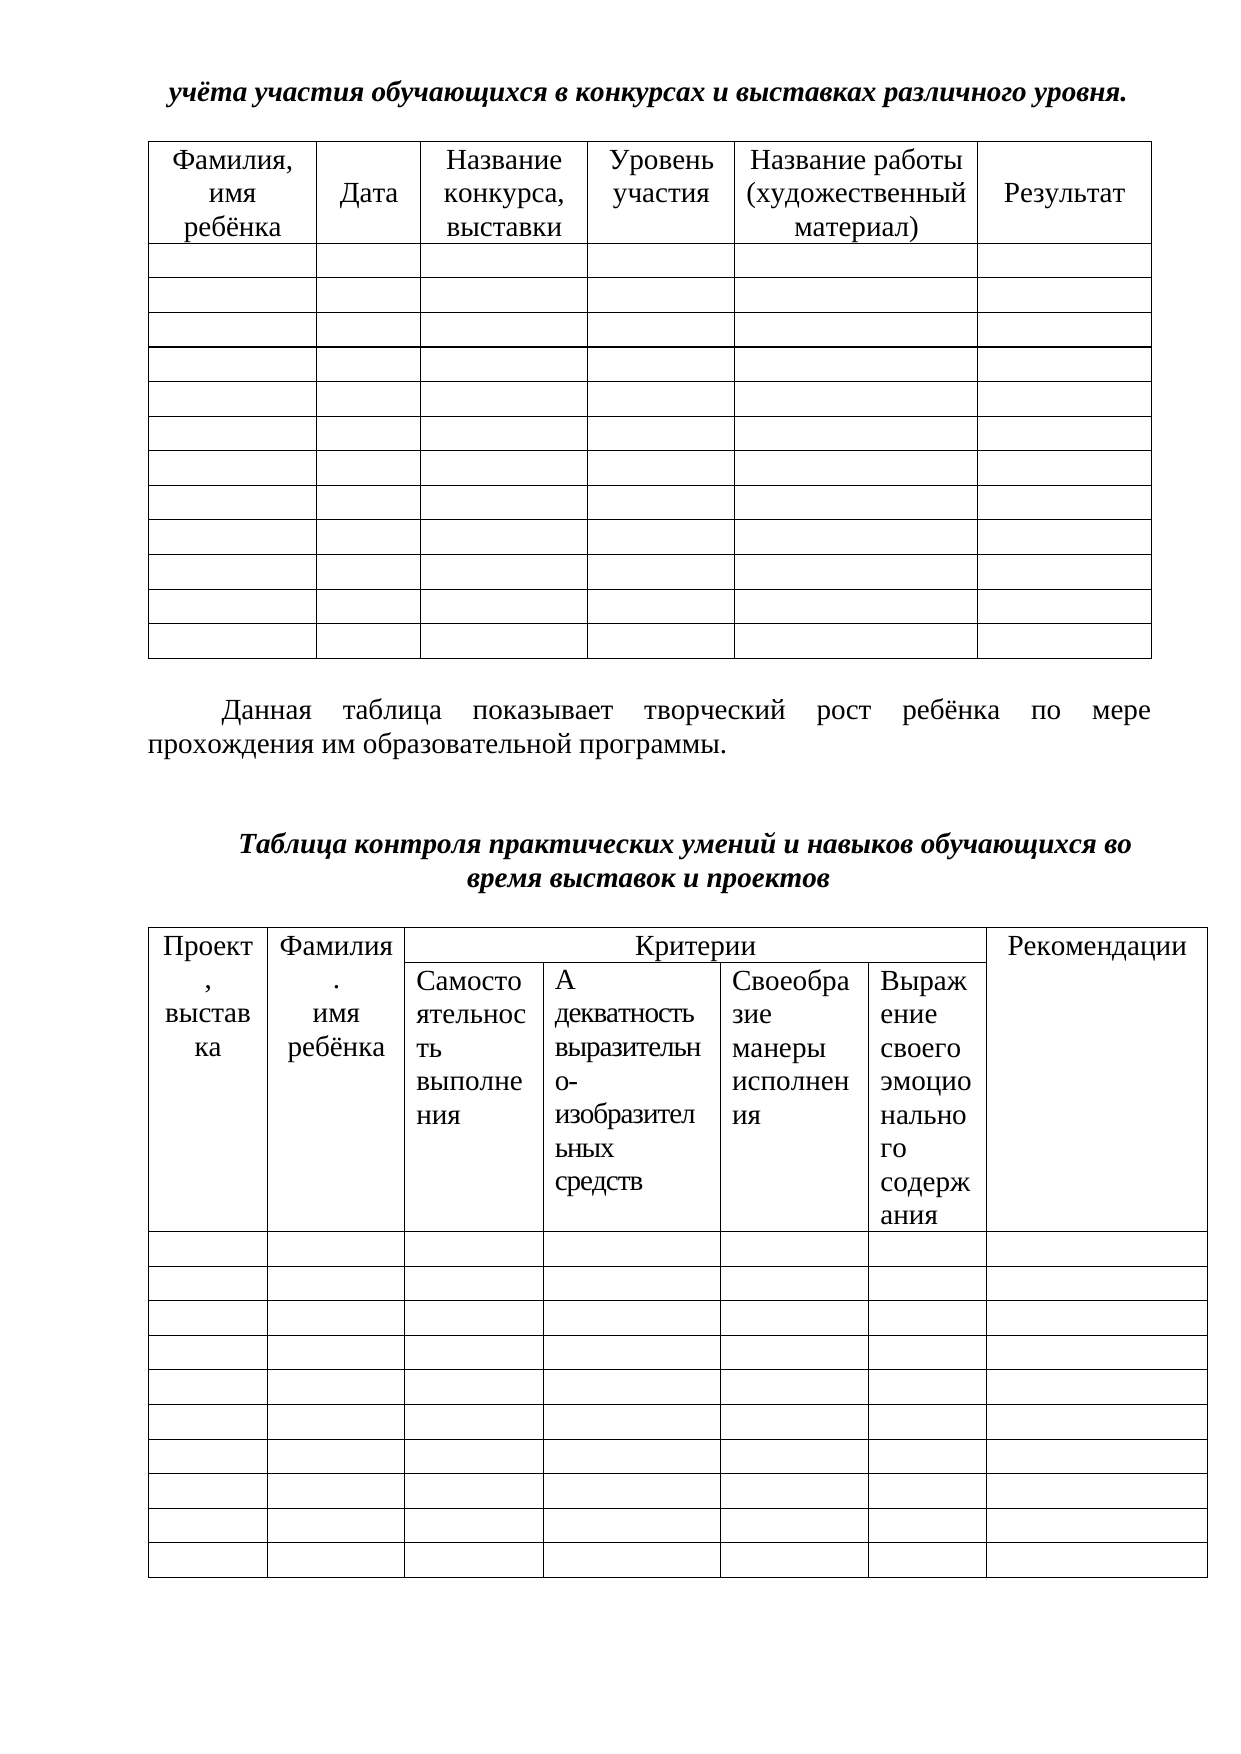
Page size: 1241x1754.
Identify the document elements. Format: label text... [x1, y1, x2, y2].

table_cell [721, 1336, 868, 1369]
table_cell [978, 278, 1151, 312]
table_cell [405, 1301, 543, 1335]
table_cell [978, 555, 1151, 588]
table_cell [149, 1267, 267, 1300]
table_cell [588, 244, 734, 277]
table_cell [544, 1336, 720, 1369]
table_cell [978, 590, 1151, 623]
table_cell [978, 417, 1151, 450]
table_cell [588, 278, 734, 312]
table_header Название конкурса, выставки [421, 142, 587, 243]
text Таблица контроля практических умений и навыков обучающихся во время выставок и проектов [148, 826, 1152, 893]
table_cell [405, 1336, 543, 1369]
table_cell [735, 313, 977, 346]
table_cell [978, 486, 1151, 519]
table_cell [421, 624, 587, 658]
table_cell [544, 1370, 720, 1404]
table_cell [149, 1405, 267, 1438]
table_cell [869, 1405, 986, 1438]
table_cell [268, 1543, 404, 1577]
table_header Уровень участия [588, 142, 734, 243]
table_cell [268, 1370, 404, 1404]
table_cell [978, 382, 1151, 416]
table_cell [268, 1440, 404, 1473]
table_cell [268, 1267, 404, 1300]
table_cell [405, 1370, 543, 1404]
table_cell [735, 348, 977, 381]
table_cell [735, 624, 977, 658]
table_cell [268, 1301, 404, 1335]
table_cell [588, 451, 734, 485]
table_cell [421, 313, 587, 346]
table_cell [421, 451, 587, 485]
table_cell [317, 313, 420, 346]
table_cell [149, 555, 316, 588]
table_cell [149, 348, 316, 381]
table_cell [869, 1509, 986, 1542]
table_cell [544, 1543, 720, 1577]
table_cell [544, 1267, 720, 1300]
table_cell [268, 1336, 404, 1369]
table_cell [149, 486, 316, 519]
table_cell [735, 244, 977, 277]
table_cell [421, 486, 587, 519]
table_cell [149, 1474, 267, 1508]
table_cell [268, 1232, 404, 1266]
table_cell [735, 451, 977, 485]
table_cell [149, 1440, 267, 1473]
table_cell [149, 382, 316, 416]
table_cell [987, 1509, 1207, 1542]
table_cell [405, 1543, 543, 1577]
table_cell [978, 313, 1151, 346]
table_cell [149, 417, 316, 450]
table_cell [735, 486, 977, 519]
table_cell [421, 555, 587, 588]
table_cell [735, 417, 977, 450]
table_header Фамилия, имя ребёнка [149, 142, 316, 243]
table_cell [317, 382, 420, 416]
table_cell [978, 624, 1151, 658]
table_cell [735, 278, 977, 312]
table_cell [149, 244, 316, 277]
table_cell [721, 1370, 868, 1404]
table_cell [317, 555, 420, 588]
table_cell [721, 1405, 868, 1438]
table_cell [317, 244, 420, 277]
table_cell [268, 1405, 404, 1438]
table_cell [317, 486, 420, 519]
table_cell [588, 313, 734, 346]
table_cell [149, 1301, 267, 1335]
table_cell Адекватность выразительно-изобразительных средств [544, 963, 720, 1231]
table_cell [149, 1509, 267, 1542]
table_cell [149, 624, 316, 658]
table_header Фамилия. имя ребёнка [268, 928, 404, 1231]
table_cell [149, 313, 316, 346]
table_cell [588, 555, 734, 588]
table_cell [149, 1543, 267, 1577]
table_cell [978, 520, 1151, 554]
table_cell [405, 1440, 543, 1473]
table_cell [421, 520, 587, 554]
table_cell [869, 1267, 986, 1300]
table_cell [544, 1232, 720, 1266]
table_cell [869, 1232, 986, 1266]
text Данная таблица показывает творческий рост ребёнка по мере прохождения им образовательной программы. [148, 692, 1152, 759]
table_cell [149, 1370, 267, 1404]
table_header Рекомендации [987, 928, 1207, 1231]
table_cell [317, 278, 420, 312]
table_cell [869, 1474, 986, 1508]
table_cell [588, 590, 734, 623]
table_header Проект, выставка [149, 928, 267, 1231]
table_cell Самостоятельность выполнения [405, 963, 543, 1231]
table_cell [421, 382, 587, 416]
table_header Критерии [405, 928, 986, 962]
table_cell [544, 1405, 720, 1438]
table_cell [721, 1301, 868, 1335]
table_cell [869, 1370, 986, 1404]
table_cell [987, 1267, 1207, 1300]
table_cell [421, 278, 587, 312]
table_cell [735, 520, 977, 554]
table_cell [405, 1232, 543, 1266]
table_cell [149, 1336, 267, 1369]
table_cell [149, 278, 316, 312]
table_cell [987, 1440, 1207, 1473]
table_cell [987, 1370, 1207, 1404]
table_cell [721, 1440, 868, 1473]
table_cell [987, 1543, 1207, 1577]
table_cell [588, 624, 734, 658]
table_cell [721, 1232, 868, 1266]
table_cell [735, 555, 977, 588]
table_cell [268, 1509, 404, 1542]
table_cell [588, 520, 734, 554]
table_cell [544, 1509, 720, 1542]
table_cell [987, 1232, 1207, 1266]
table_header Результат [978, 142, 1151, 243]
table_cell [735, 590, 977, 623]
table_cell [317, 451, 420, 485]
table_header Дата [317, 142, 420, 243]
table_cell [544, 1301, 720, 1335]
table_cell [544, 1440, 720, 1473]
table_cell [268, 1474, 404, 1508]
table_cell [987, 1405, 1207, 1438]
table_cell [149, 590, 316, 623]
table_cell [421, 590, 587, 623]
table_cell [405, 1267, 543, 1300]
table_cell [317, 520, 420, 554]
table_cell [317, 417, 420, 450]
table_cell [405, 1474, 543, 1508]
table_cell [869, 1336, 986, 1369]
table_cell [149, 1232, 267, 1266]
table_cell [869, 1543, 986, 1577]
table_cell [317, 590, 420, 623]
table_cell Своеобразие манеры исполнения [721, 963, 868, 1231]
table_cell [405, 1509, 543, 1542]
table_cell [588, 348, 734, 381]
text учёта участия обучающихся в конкурсах и выставках различного уровня. [148, 74, 1152, 107]
table_cell [869, 1301, 986, 1335]
table_cell [978, 348, 1151, 381]
table_cell [588, 417, 734, 450]
table_cell [544, 1474, 720, 1508]
table_cell [721, 1509, 868, 1542]
table_header Название работы (художественный материал) [735, 142, 977, 243]
table_cell [721, 1543, 868, 1577]
table_cell Выражение своего эмоционального содержания [869, 963, 986, 1231]
table_cell [721, 1267, 868, 1300]
table_cell [987, 1301, 1207, 1335]
table_cell [869, 1440, 986, 1473]
table_cell [317, 348, 420, 381]
table_cell [978, 244, 1151, 277]
table_cell [735, 382, 977, 416]
table_cell [987, 1474, 1207, 1508]
table_cell [978, 451, 1151, 485]
table_cell [421, 244, 587, 277]
table_cell [149, 451, 316, 485]
table_cell [987, 1336, 1207, 1369]
table_cell [421, 417, 587, 450]
table_cell [588, 382, 734, 416]
table_cell [317, 624, 420, 658]
table_cell [588, 486, 734, 519]
table_cell [149, 520, 316, 554]
table_cell [405, 1405, 543, 1438]
table_cell [421, 348, 587, 381]
table_cell [721, 1474, 868, 1508]
